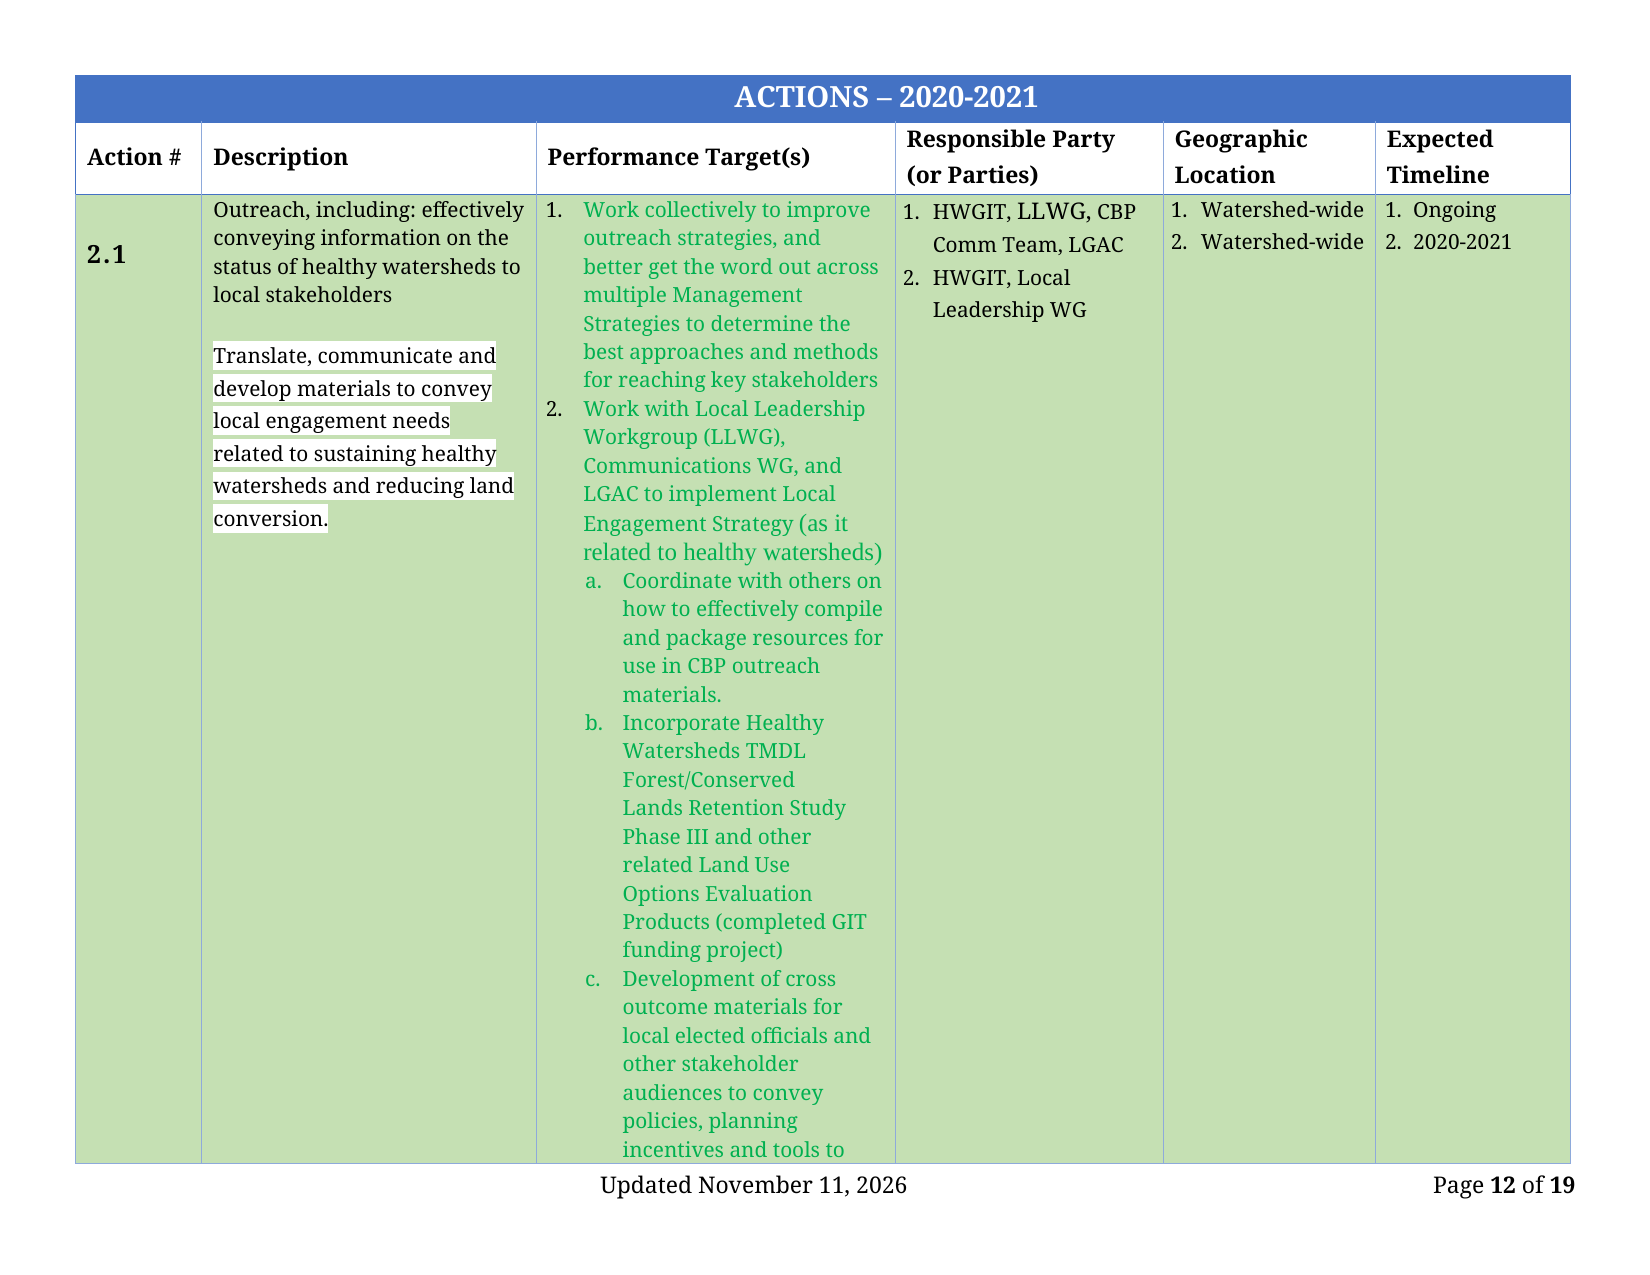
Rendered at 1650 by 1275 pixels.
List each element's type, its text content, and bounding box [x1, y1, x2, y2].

table_header ACTIONS – 2020-2021 [202, 76, 1570, 121]
table_cell Watershed-wide Watershed-wide [1164, 195, 1375, 1163]
table_cell Expected Timeline [1376, 123, 1570, 194]
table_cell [537, 195, 895, 1163]
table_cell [202, 195, 536, 1163]
table_cell Geographic Location [1164, 123, 1375, 194]
table_header [76, 76, 201, 121]
table_cell Description [202, 123, 536, 194]
table_cell Action # [76, 123, 201, 194]
table_cell Performance Target(s) [537, 123, 895, 194]
table_cell 2.1 [76, 195, 201, 1163]
table_cell Responsible Party (or Parties) [896, 123, 1163, 194]
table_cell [896, 195, 1163, 1163]
table_cell Ongoing 2020-2021 [1376, 195, 1570, 1163]
